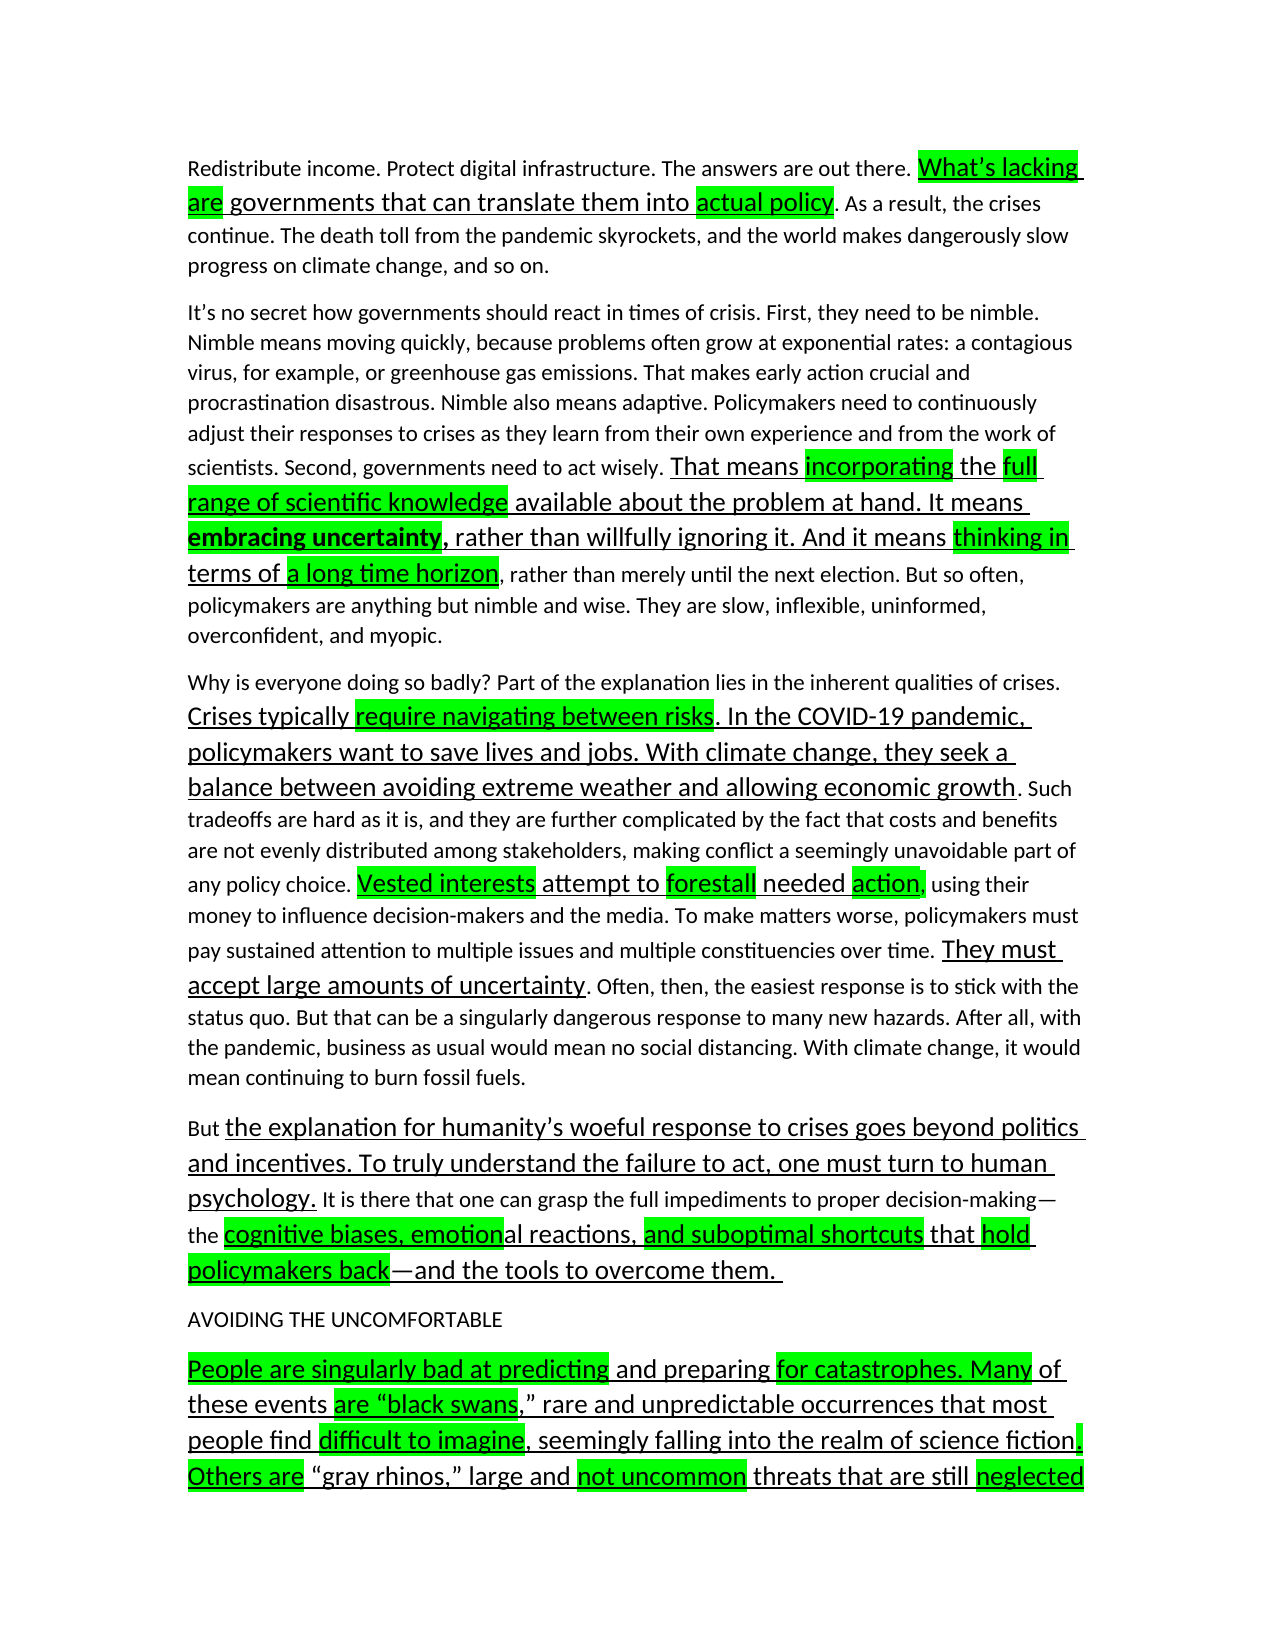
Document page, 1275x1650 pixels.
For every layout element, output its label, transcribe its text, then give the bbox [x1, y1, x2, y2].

text But the explanation for humanity’s woeful response to crises goes beyond politics and incentives. To truly understand the failure to act, one must turn to human psychology. It is there that one can grasp the full impediments to proper decision-making—the cognitive biases, emotional reactions, and suboptimal shortcuts that hold policymakers back—and the tools to overcome them. [187, 1110, 1087, 1286]
text It’s no secret how governments should react in times of crisis. First, they need to be nimble. Nimble means moving quickly, because problems often grow at exponential rates: a contagious virus, for example, or greenhouse gas emissions. That makes early action crucial and procrastination disastrous. Nimble also means adaptive. Policymakers need to continuously adjust their responses to crises as they learn from their own experience and from the work of scientists. Second, governments need to act wisely. That means incorporating the full range of scientific knowledge available about the problem at hand. It means embracing uncertainty, rather than willfully ignoring it. And it means thinking in terms of a long time horizon, rather than merely until the next election. But so often, policymakers are anything but nimble and wise. They are slow, inflexible, uninformed, overconfident, and myopic. [187, 298, 1087, 650]
text Why is everyone doing so badly? Part of the explanation lies in the inherent qualities of crises. Crises typically require navigating between risks. In the COVID-19 pandemic, policymakers want to save lives and jobs. With climate change, they seek a balance between avoiding extreme weather and allowing economic growth. Such tradeoffs are hard as it is, and they are further complicated by the fact that costs and benefits are not evenly distributed among stakeholders, making conflict a seemingly unavoidable part of any policy choice. Vested interests attempt to forestall needed action, using their money to influence decision-makers and the media. To make matters worse, policymakers must pay sustained attention to multiple issues and multiple constituencies over time. They must accept large amounts of uncertainty. Often, then, the easiest response is to stick with the status quo. But that can be a singularly dangerous response to many new hazards. After all, with the pandemic, business as usual would mean no social distancing. With climate change, it would mean continuing to burn fossil fuels. [187, 668, 1087, 1092]
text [187, 150, 1087, 279]
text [187, 1352, 1087, 1492]
text AVOIDING THE UNCOMFORTABLE [187, 1305, 1087, 1333]
